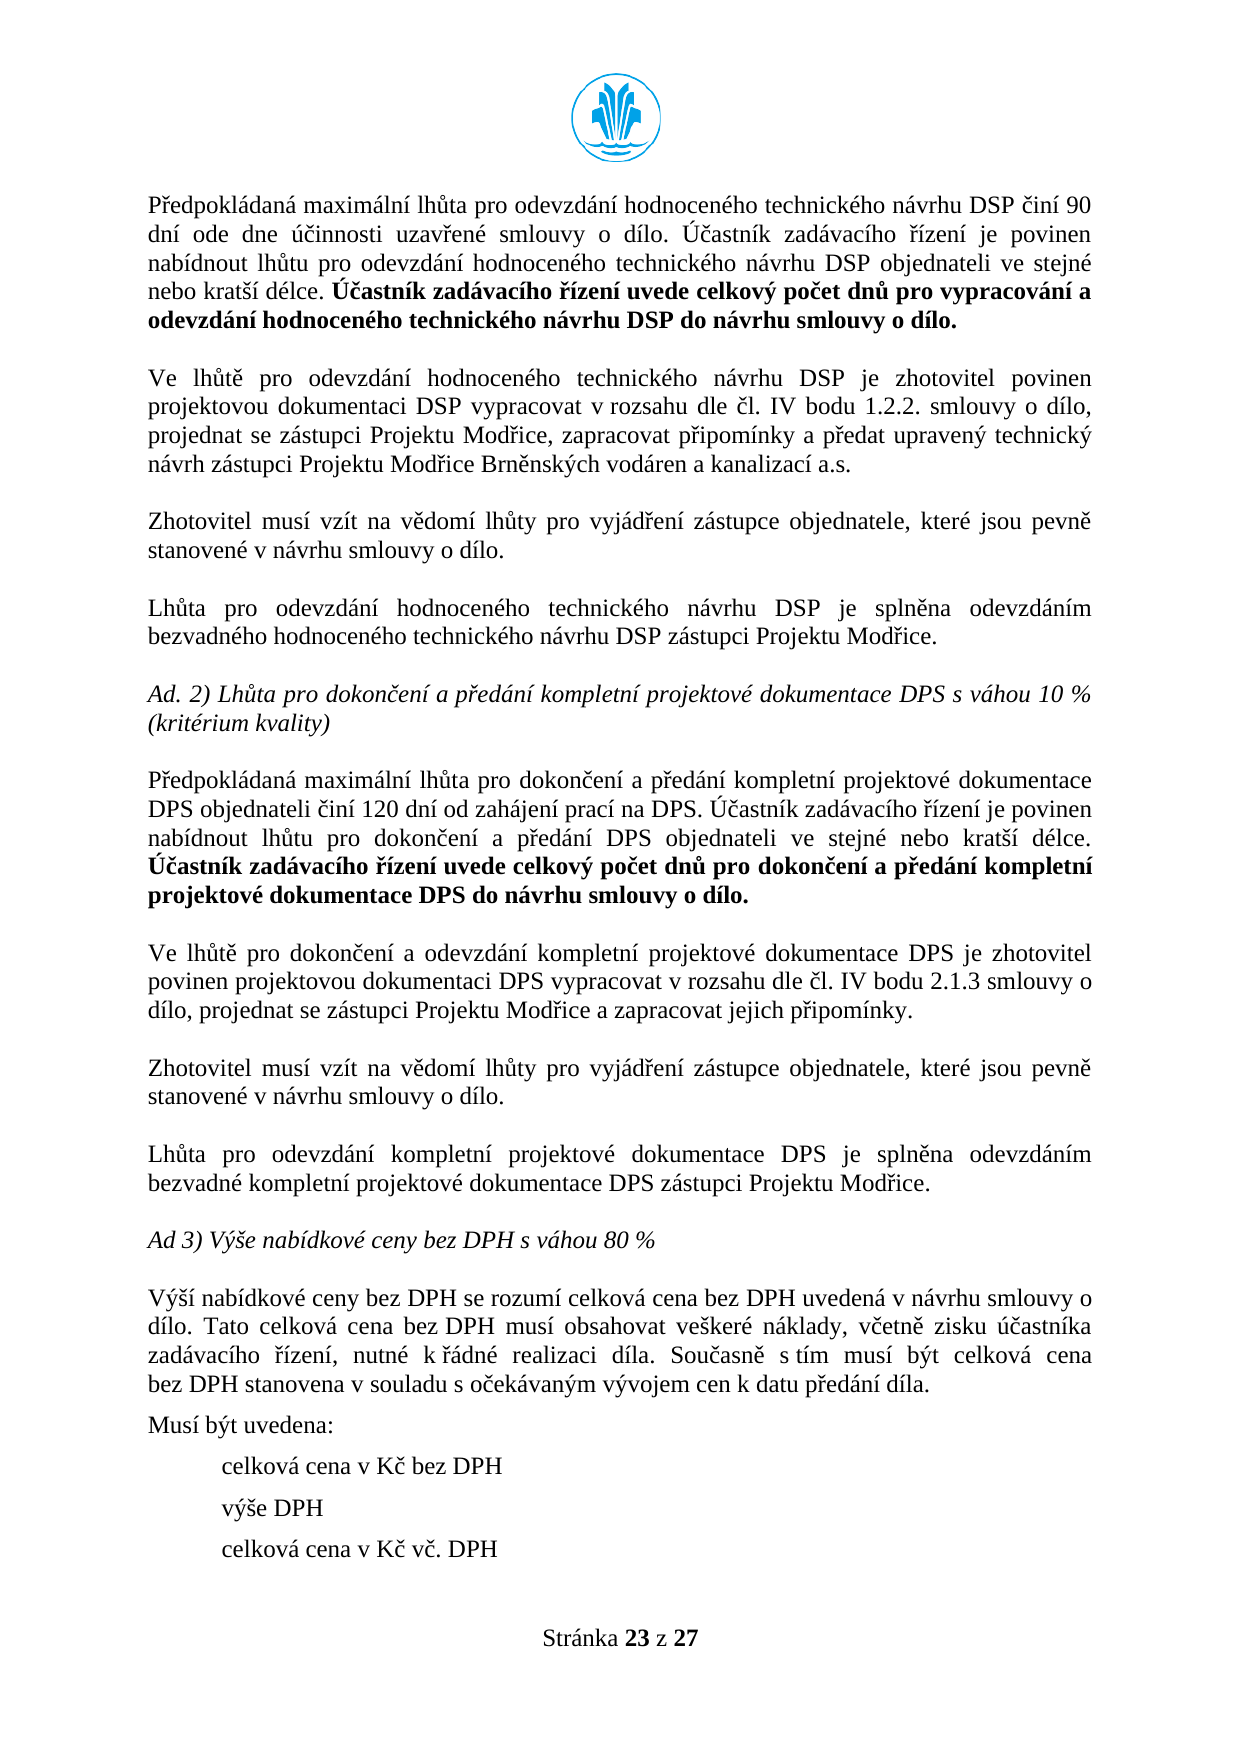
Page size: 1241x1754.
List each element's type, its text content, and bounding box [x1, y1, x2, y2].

text celková cena v Kč bez DPH [221, 1451, 1093, 1480]
text Musí být uvedena: [148, 1410, 1093, 1439]
text výše DPH [221, 1493, 1093, 1521]
text Zhotovitel musí vzít na vědomí lhůty pro vyjádření zástupce objednatele, které jsou pevně stanovené v návrhu smlouvy o dílo. [148, 1053, 1093, 1110]
text Ve lhůtě pro odevzdání hodnoceného technického návrhu DSP je zhotovitel povinen projektovou dokumentaci DSP vypracovat v rozsahu dle čl. IV bodu 1.2.2. smlouvy o dílo, projednat se zástupci Projektu Modřice, zapracovat připomínky a předat upravený technický návrh zástupci Projektu Modřice Brněnských vodáren a kanalizací a.s. [148, 363, 1093, 478]
text Výší nabídkové ceny bez DPH se rozumí celková cena bez DPH uvedená v návrhu smlouvy o dílo. Tato celková cena bez DPH musí obsahovat veškeré náklady, včetně zisku účastníka zadávacího řízení, nutné k řádné realizaci díla. Současně s tím musí být celková cena bez DPH stanovena v souladu s očekávaným vývojem cen k datu předání díla. [148, 1283, 1093, 1398]
text Zhotovitel musí vzít na vědomí lhůty pro vyjádření zástupce objednatele, které jsou pevně stanovené v návrhu smlouvy o dílo. [148, 506, 1093, 564]
text Předpokládaná maximální lhůta pro odevzdání hodnoceného technického návrhu DSP činí 90 dní ode dne účinnosti uzavřené smlouvy o dílo. Účastník zadávacího řízení je povinen nabídnout lhůtu pro odevzdání hodnoceného technického návrhu DSP objednateli ve stejné nebo kratší délce. Účastník zadávacího řízení uvede celkový počet dnů pro vypracování a odevzdání hodnoceného technického návrhu DSP do návrhu smlouvy o dílo. [148, 190, 1093, 334]
text Lhůta pro odevzdání hodnoceného technického návrhu DSP je splněna odevzdáním bezvadného hodnoceného technického návrhu DSP zástupci Projektu Modřice. [148, 593, 1093, 650]
text Ad 3) Výše nabídkové ceny bez DPH s váhou 80 % [148, 1225, 1093, 1254]
text Předpokládaná maximální lhůta pro dokončení a předání kompletní projektové dokumentace DPS objednateli činí 120 dní od zahájení prací na DPS. Účastník zadávacího řízení je povinen nabídnout lhůtu pro dokončení a předání DPS objednateli ve stejné nebo kratší délce. Účastník zadávacího řízení uvede celkový počet dnů pro dokončení a předání kompletní projektové dokumentace DPS do návrhu smlouvy o dílo. [148, 765, 1093, 909]
text celková cena v Kč vč. DPH [221, 1534, 1093, 1563]
text Ve lhůtě pro dokončení a odevzdání kompletní projektové dokumentace DPS je zhotovitel povinen projektovou dokumentaci DPS vypracovat v rozsahu dle čl. IV bodu 2.1.3 smlouvy o dílo, projednat se zástupci Projektu Modřice a zapracovat jejich připomínky. [148, 938, 1093, 1024]
text Ad. 2) Lhůta pro dokončení a předání kompletní projektové dokumentace DPS s váhou 10 % (kritérium kvality) [148, 679, 1093, 736]
text Lhůta pro odevzdání kompletní projektové dokumentace DPS je splněna odevzdáním bezvadné kompletní projektové dokumentace DPS zástupci Projektu Modřice. [148, 1139, 1093, 1196]
